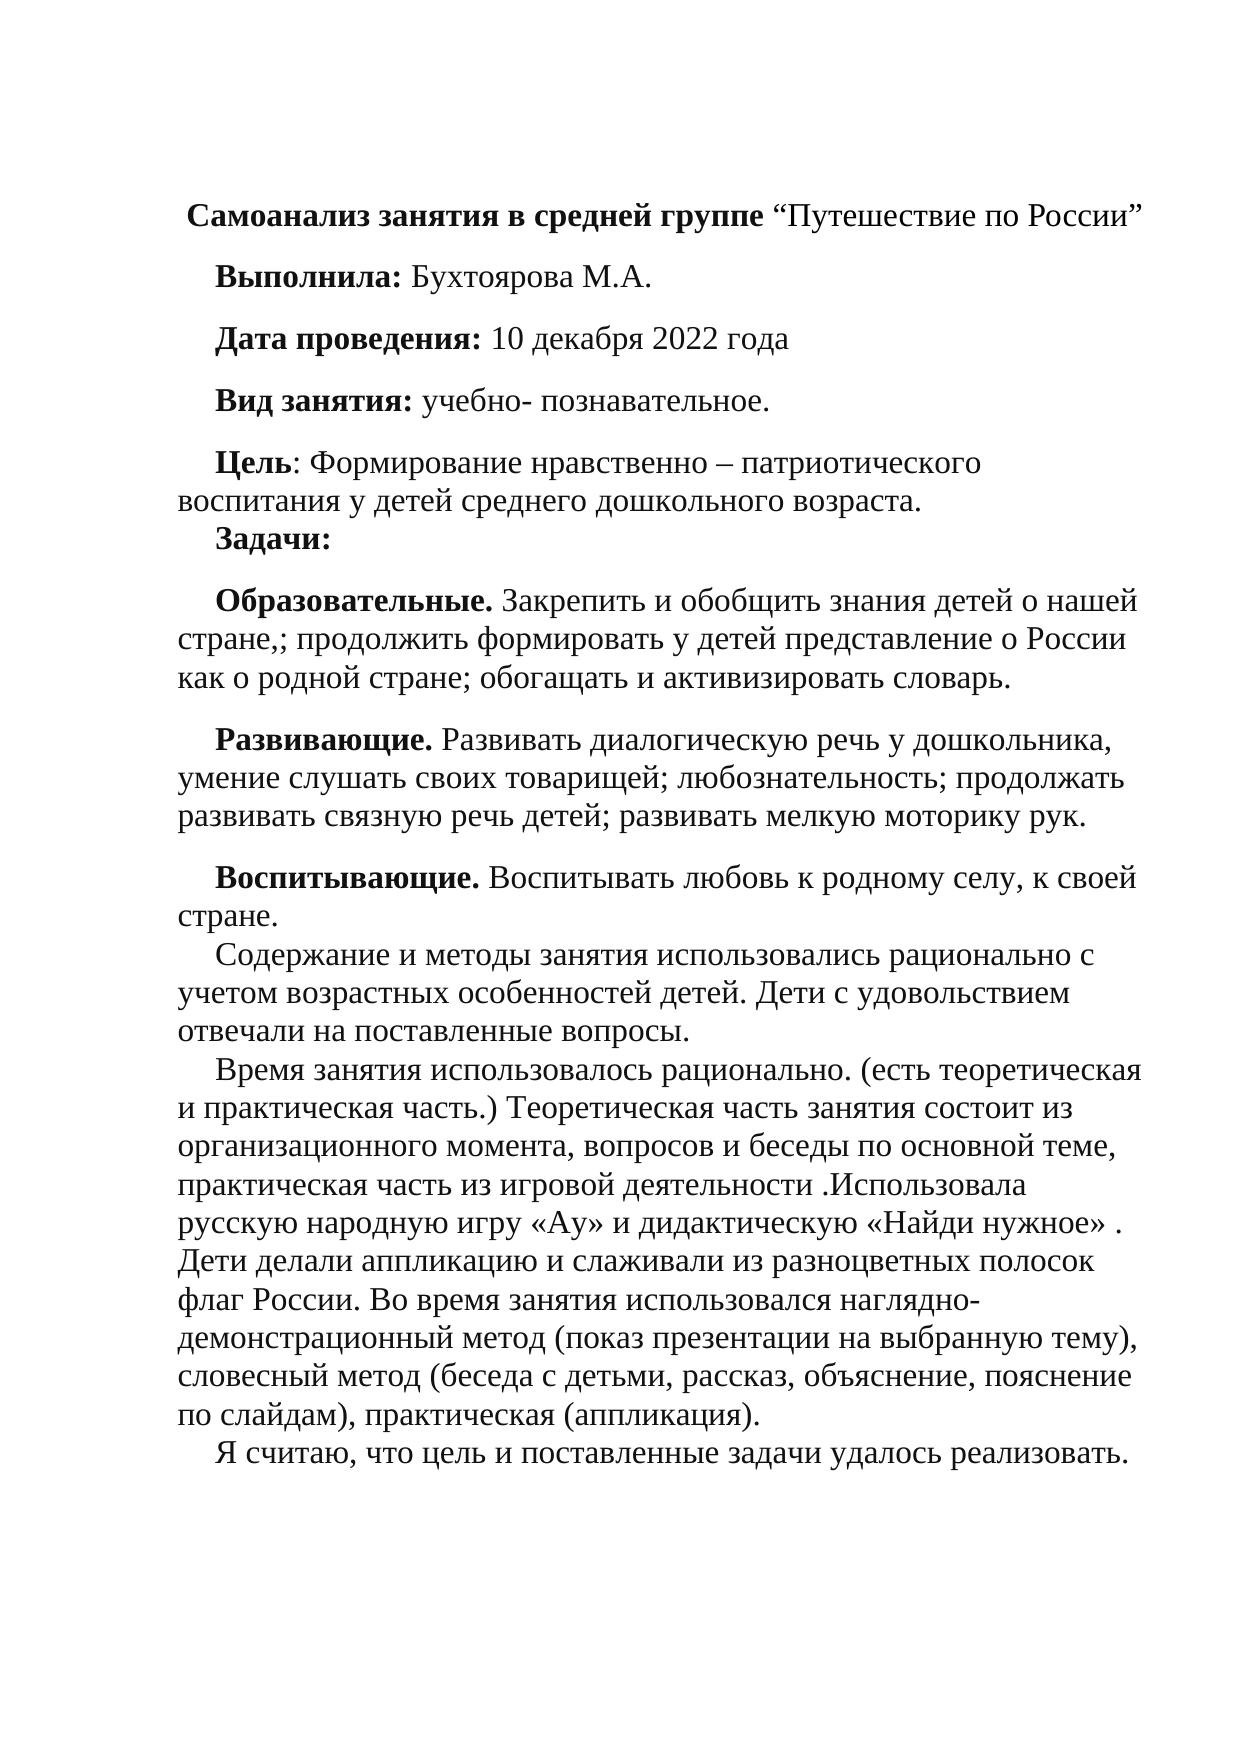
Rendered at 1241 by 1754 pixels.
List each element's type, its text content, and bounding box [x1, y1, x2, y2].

text Воспитывающие. Воспитывать любовь к родному селу, к своей стране. [177, 857, 1152, 934]
text Время занятия использовалось рационально. (есть теоретическая и практическая часть.) Теоретическая часть занятия состоит из организационного момента, вопросов и беседы по основной теме, практическая часть из игровой деятельности .Использовала русскую народную игру «Ау» и дидактическую «Найди нужное» . Дети делали аппликацию и слаживали из разноцветных полосок флаг России. Во время занятия использовался наглядно-демонстрационный метод (показ презентации на выбранную тему), словесный метод (беседа с детьми, рассказ, объяснение, пояснение по слайдам), практическая (аппликация). [177, 1049, 1152, 1432]
text Цель: Формирование нравственно – патриотического воспитания у детей среднего дошкольного возраста. [177, 442, 1152, 518]
text Дата проведения: 10 декабря 2022 года [177, 318, 1152, 357]
text Развивающие. Развивать диалогическую речь у дошкольника, умение слушать своих товарищей; любознательность; продолжать развивать связную речь детей; развивать мелкую моторику рук. [177, 719, 1152, 834]
text Вид занятия: учебно- познавательное. [177, 380, 1152, 418]
text Задачи: [177, 518, 1152, 557]
text Самоанализ занятия в средней группе “Путешествие по России” [177, 195, 1152, 233]
text Я считаю, что цель и поставленные задачи удалось реализовать. [177, 1432, 1152, 1471]
text Выполнила: Бухтоярова М.А. [177, 257, 1152, 295]
text Образовательные. Закрепить и обобщить знания детей о нашей стране,; продолжить формировать у детей представление о России как о родной стране; обогащать и активизировать словарь. [177, 580, 1152, 695]
text Содержание и методы занятия использовались рационально с учетом возрастных особенностей детей. Дети с удовольствием отвечали на поставленные вопросы. [177, 934, 1152, 1049]
